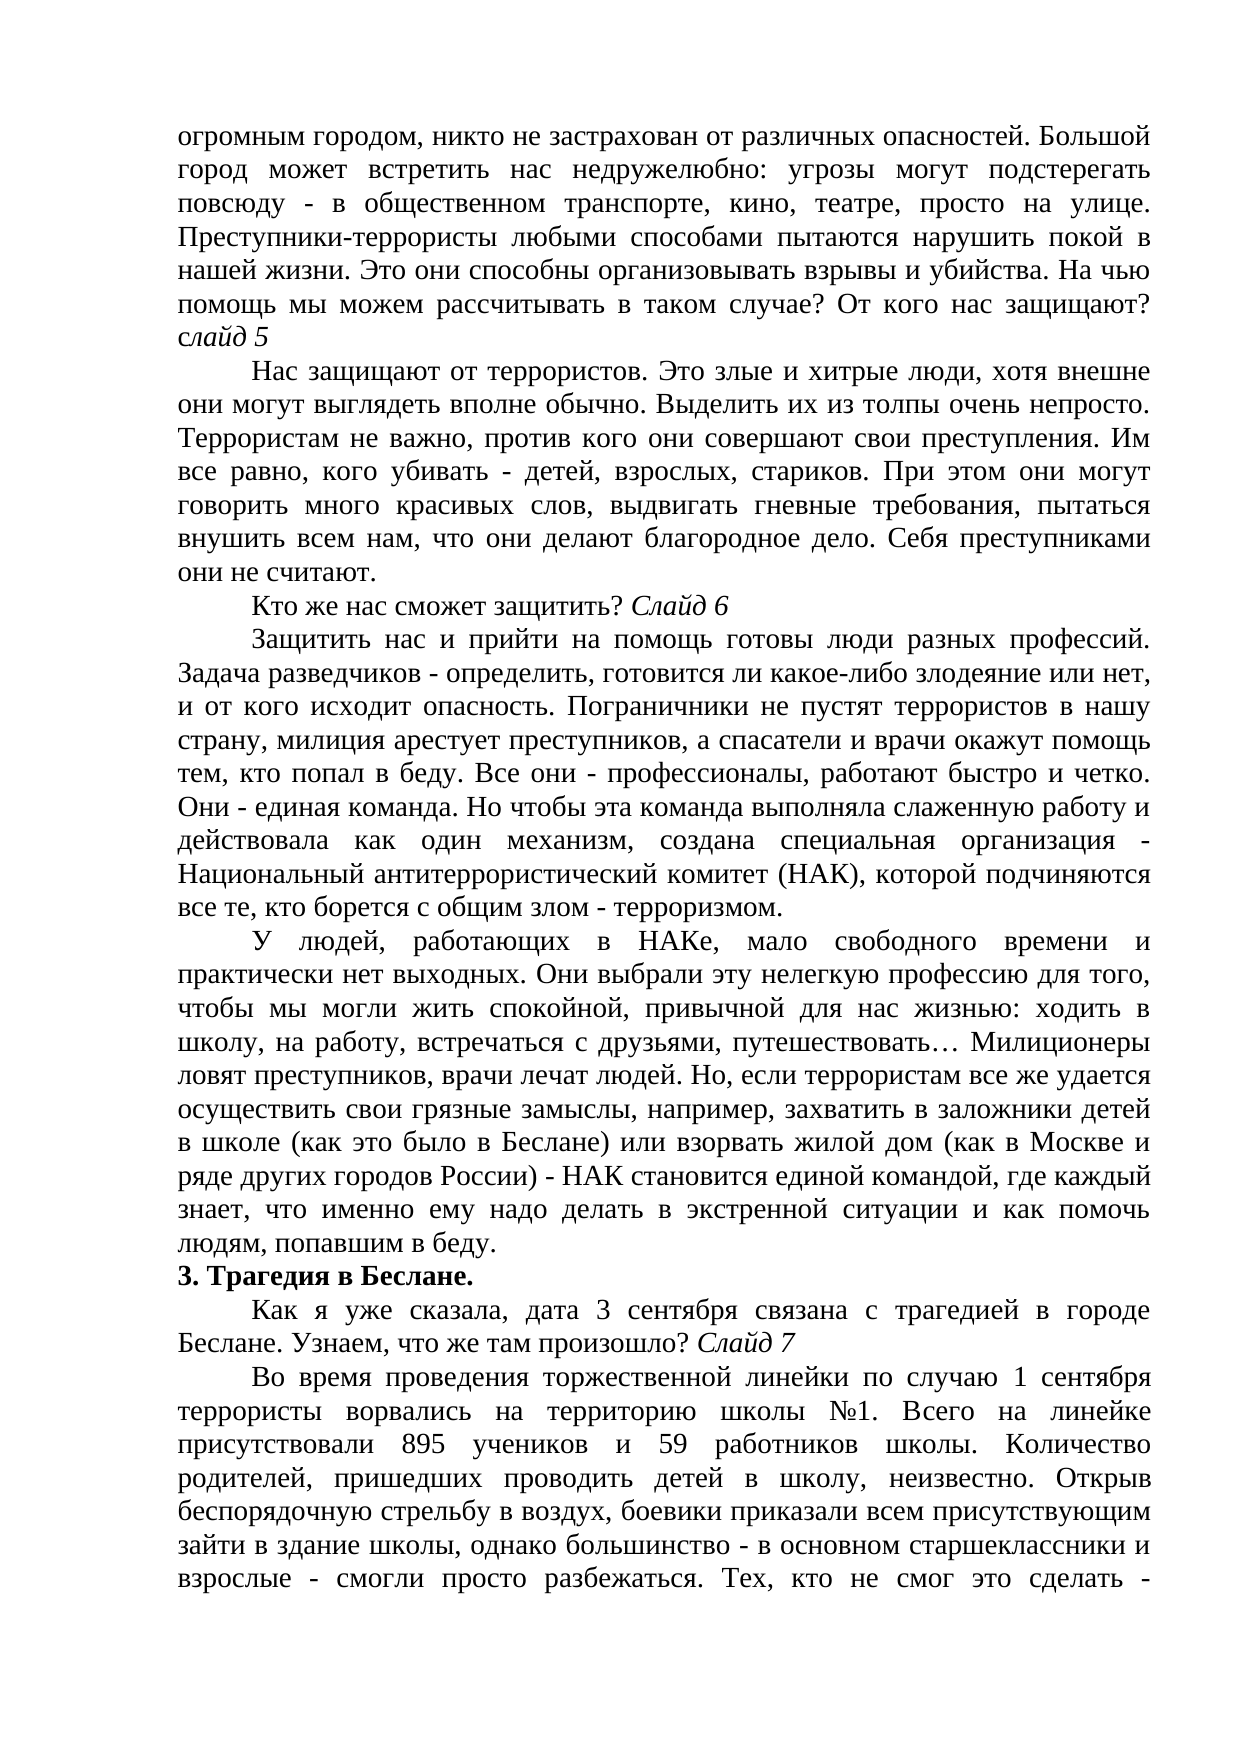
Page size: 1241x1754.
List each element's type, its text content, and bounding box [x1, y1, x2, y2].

text Как я уже сказала, дата 3 сентября связана с трагедией в городе Беслане. Узнаем, что же там произошло? Слайд 7 [177, 1292, 1152, 1359]
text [177, 1359, 1152, 1594]
text 3. Трагедия в Беслане. [177, 1258, 1152, 1292]
text Кто же нас сможет защитить? Слайд 6 [177, 588, 1152, 621]
text Защитить нас и прийти на помощь готовы люди разных профессий. Задача разведчиков - определить, готовится ли какое-либо злодеяние или нет, и от кого исходит опасность. Пограничники не пустят террористов в нашу страну, милиция арестует преступников, а спасатели и врачи окажут помощь тем, кто попал в беду. Все они - профессионалы, работают быстро и четко. Они - единая команда. Но чтобы эта команда выполняла слаженную работу и действовала как один механизм, создана специальная организация - Национальный антитеррористический комитет (НАК), которой подчиняются все те, кто борется с общим злом - терроризмом. [177, 621, 1152, 923]
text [177, 118, 1152, 353]
text Нас защищают от террористов. Это злые и хитрые люди, хотя внешне они могут выглядеть вполне обычно. Выделить их из толпы очень непросто. Террористам не важно, против кого они совершают свои преступления. Им все равно, кого убивать - детей, взрослых, стариков. При этом они могут говорить много красивых слов, выдвигать гневные требования, пытаться внушить всем нам, что они делают благородное дело. Себя преступниками они не считают. [177, 353, 1152, 588]
text У людей, работающих в НАКе, мало свободного времени и практически нет выходных. Они выбрали эту нелегкую профессию для того, чтобы мы могли жить спокойной, привычной для нас жизнью: ходить в школу, на работу, встречаться с друзьями, путешествовать… Милиционеры ловят преступников, врачи лечат людей. Но, если террористам все же удается осуществить свои грязные замыслы, например, захватить в заложники детей в школе (как это было в Беслане) или взорвать жилой дом (как в Москве и ряде других городов России) - НАК становится единой командой, где каждый знает, что именно ему надо делать в экстренной ситуации и как помочь людям, попавшим в беду. [177, 923, 1152, 1258]
